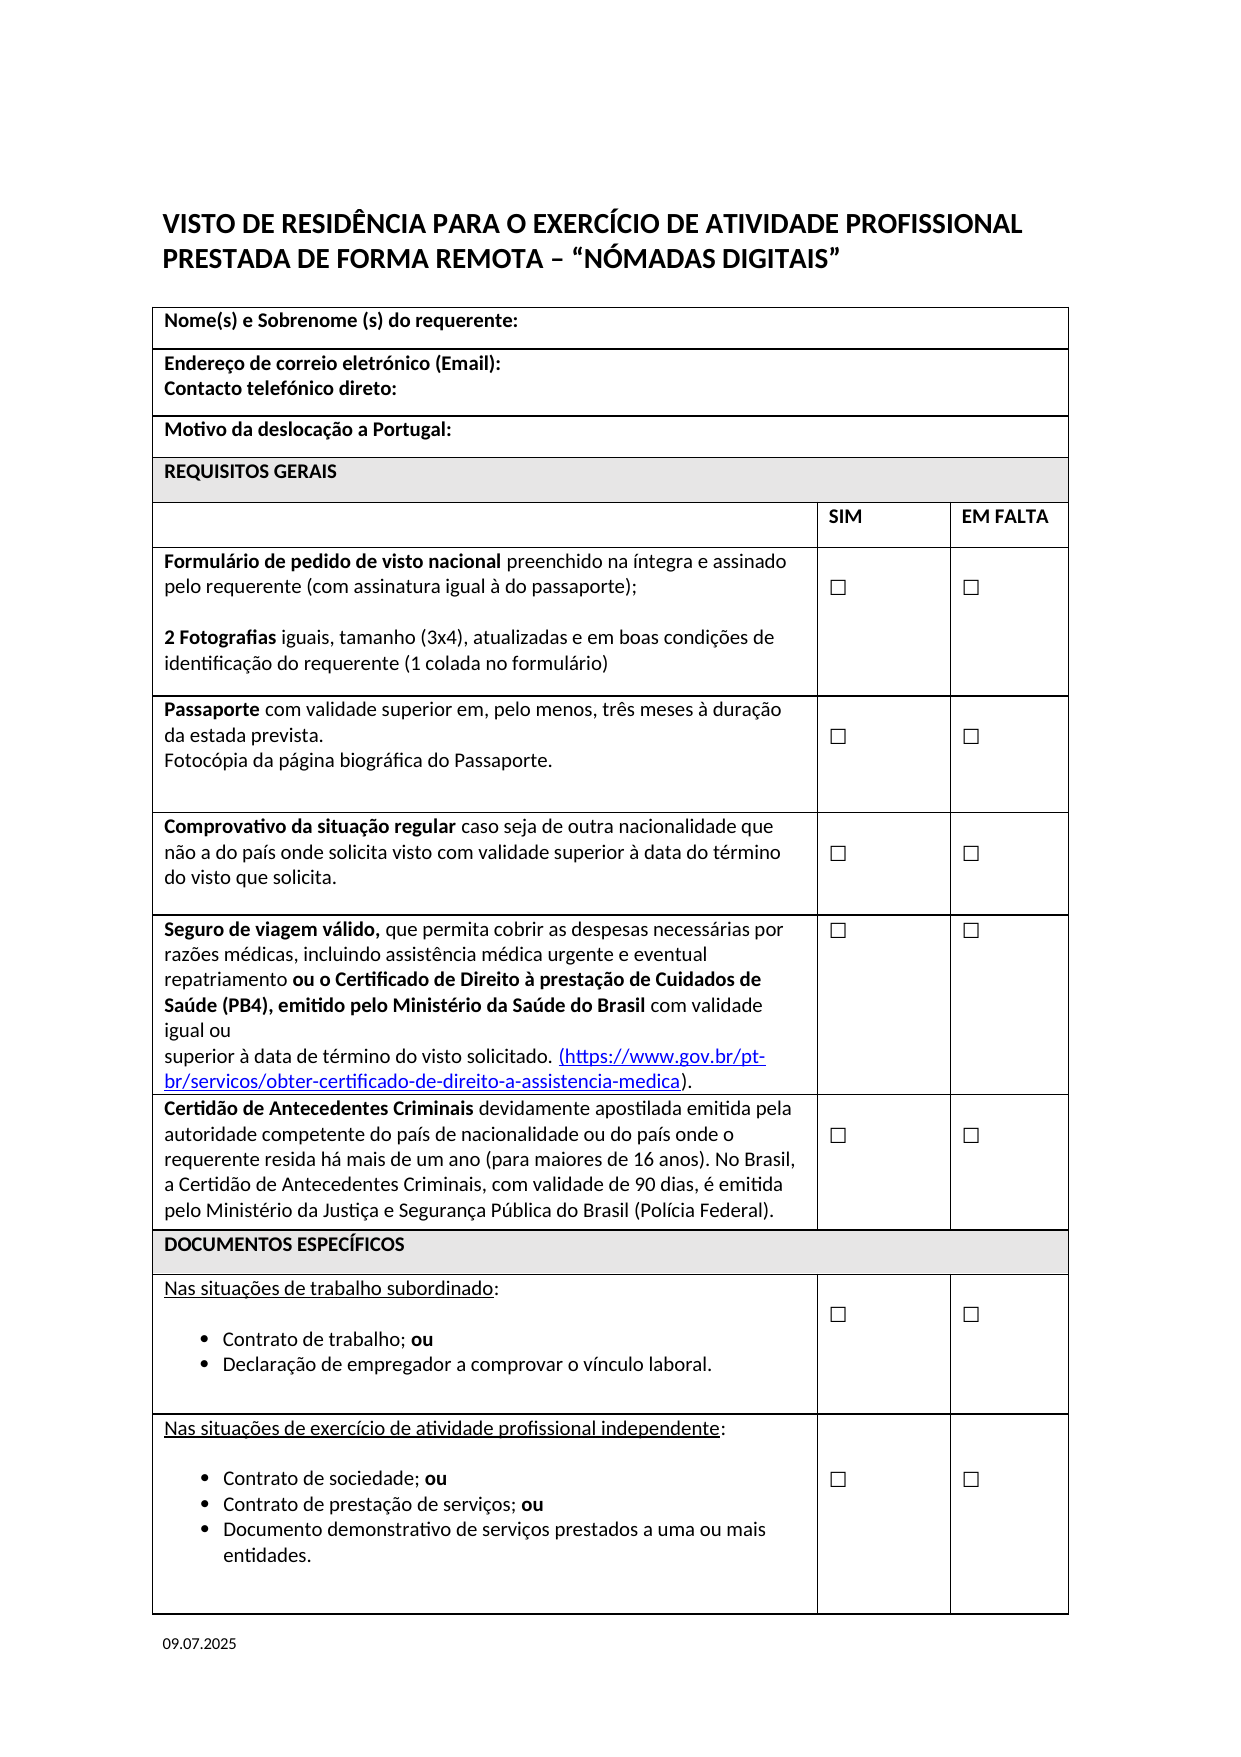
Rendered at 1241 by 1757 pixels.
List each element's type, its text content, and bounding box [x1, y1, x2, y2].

table_cell SIM [818, 503, 950, 547]
table_cell Seguro de viagem válido, que permita cobrir as despesas necessárias por razões médicas, incluindo assistência médica urgente e eventual repatriamento ou o Certificado de Direito à prestação de Cuidados de Saúde (PB4), emitido pelo Ministério da Saúde do Brasil com validade igual ou superior à data de término do visto solicitado. (https://www.gov.br/pt- br/servicos/obter-certificado-de-direito-a-assistencia-medica). [153, 916, 817, 1094]
table_cell ☐ [951, 916, 1068, 1094]
table_cell ☐ [951, 1275, 1068, 1413]
table_cell Motivo da deslocação a Portugal: [153, 417, 1068, 457]
table_cell ☐ [951, 813, 1068, 914]
table_cell ☐ [818, 1095, 950, 1229]
table_cell ☐ [818, 916, 950, 1094]
table_cell Nas situações de exercício de atividade profissional independente: Contrato de sociedade; ou Contrato de prestação de serviços; ou Documento demonstrativo de serviços prestados a uma ou mais entidades. [153, 1415, 817, 1613]
text VISTO DE RESIDÊNCIA PARA O EXERCÍCIO DE ATIVIDADE PROFISSIONAL PRESTADA DE FORMA REMOTA – “NÓMADAS DIGITAIS” [162, 205, 1093, 276]
table_cell ☐ [818, 1275, 950, 1413]
table_cell ☐ [951, 548, 1068, 695]
table_cell Comprovativo da situação regular caso seja de outra nacionalidade que não a do país onde solicita visto com validade superior à data do término do visto que solicita. [153, 813, 817, 914]
table_cell DOCUMENTOS ESPECÍFICOS [153, 1231, 1068, 1273]
table_cell Certidão de Antecedentes Criminais devidamente apostilada emitida pela autoridade competente do país de nacionalidade ou do país onde o requerente resida há mais de um ano (para maiores de 16 anos). No Brasil, a Certidão de Antecedentes Criminais, com validade de 90 dias, é emitida pelo Ministério da Justiça e Segurança Pública do Brasil (Polícia Federal). [153, 1095, 817, 1229]
table_cell Passaporte com validade superior em, pelo menos, três meses à duração da estada prevista. Fotocópia da página biográfica do Passaporte. [153, 697, 817, 812]
table_cell ☐ [818, 697, 950, 812]
table_cell [153, 503, 817, 547]
table_cell Nas situações de trabalho subordinado: Contrato de trabalho; ou Declaração de empregador a comprovar o vínculo laboral. [153, 1275, 817, 1413]
table_header Nome(s) e Sobrenome (s) do requerente: [153, 308, 1068, 348]
table_cell ☐ [951, 1095, 1068, 1229]
table_cell Formulário de pedido de visto nacional preenchido na íntegra e assinado pelo requerente (com assinatura igual à do passaporte); 2 Fotografias iguais, tamanho (3x4), atualizadas e em boas condições de identificação do requerente (1 colada no formulário) [153, 548, 817, 695]
table_cell EM FALTA [951, 503, 1068, 547]
table_cell ☐ [951, 1415, 1068, 1613]
table_cell ☐ [951, 697, 1068, 812]
table_cell ☐ [818, 1415, 950, 1613]
table_cell ☐ [818, 548, 950, 695]
table_cell REQUISITOS GERAIS [153, 458, 1068, 502]
table_cell ☐ [818, 813, 950, 914]
table_cell Endereço de correio eletrónico (Email): Contacto telefónico direto: [153, 350, 1068, 415]
